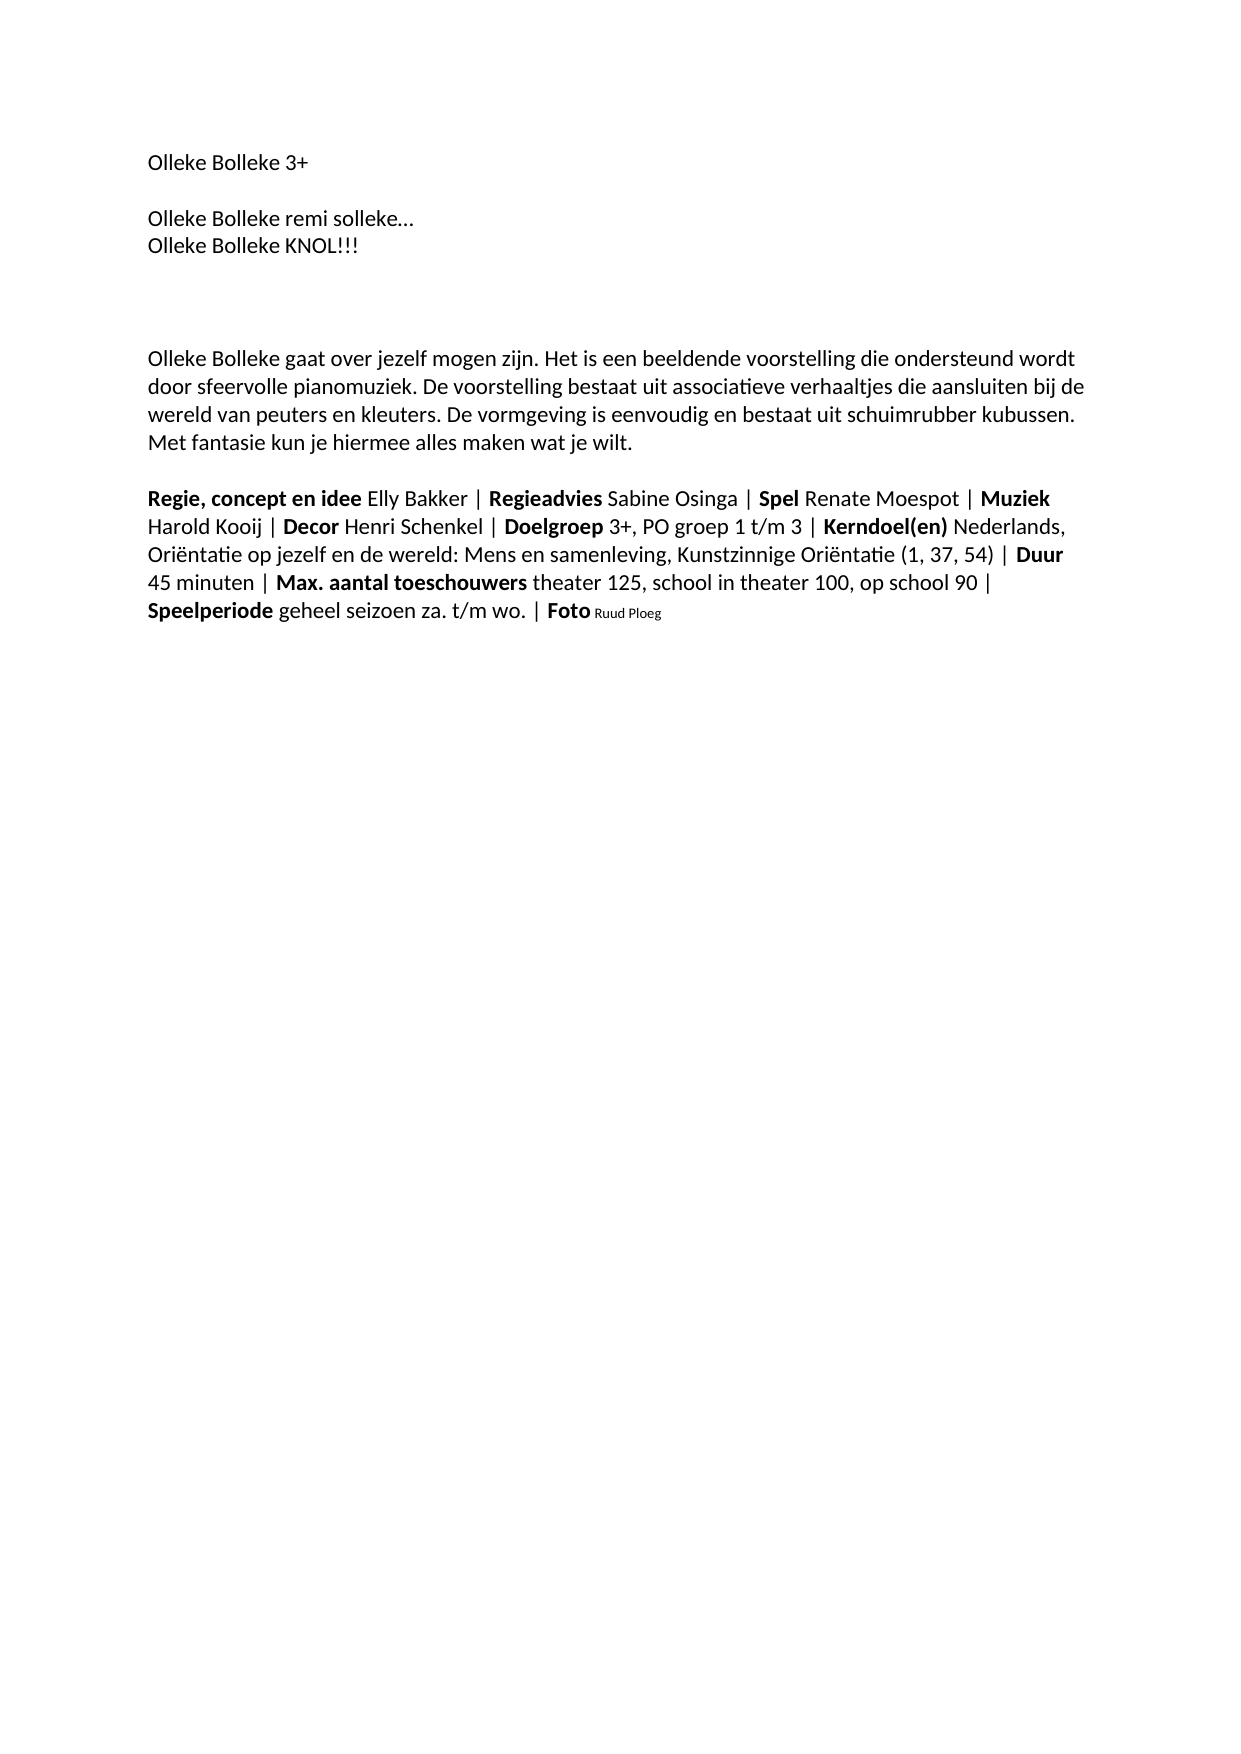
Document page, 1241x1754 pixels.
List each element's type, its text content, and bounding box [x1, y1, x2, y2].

text Oriëntatie op jezelf en de wereld: Mens en samenleving, Kunstzinnige Oriëntatie (1, 37, 54) | Duur [148, 540, 1093, 568]
text Met fantasie kun je hiermee alles maken wat je wilt. [148, 428, 1093, 456]
text Olleke Bolleke 3+ [148, 148, 1093, 176]
text Speelperiode geheel seizoen za. t/m wo. | Foto Ruud Ploeg [148, 596, 1093, 624]
text Olleke Bolleke KNOL!!! [148, 232, 1093, 260]
text Olleke Bolleke gaat over jezelf mogen zijn. Het is een beeldende voorstelling die ondersteund wordt door sfeervolle pianomuziek. De voorstelling bestaat uit associatieve verhaaltjes die aansluiten bij de wereld van peuters en kleuters. De vormgeving is eenvoudig en bestaat uit schuimrubber kubussen. [148, 344, 1093, 428]
text Regie, concept en idee Elly Bakker | Regieadvies Sabine Osinga | Spel Renate Moespot | Muziek Harold Kooij | Decor Henri Schenkel | Doelgroep 3+, PO groep 1 t/m 3 | Kerndoel(en) Nederlands, [148, 484, 1093, 540]
text Olleke Bolleke remi solleke… [148, 204, 1093, 232]
text 45 minuten | Max. aantal toeschouwers theater 125, school in theater 100, op school 90 | [148, 568, 1093, 596]
